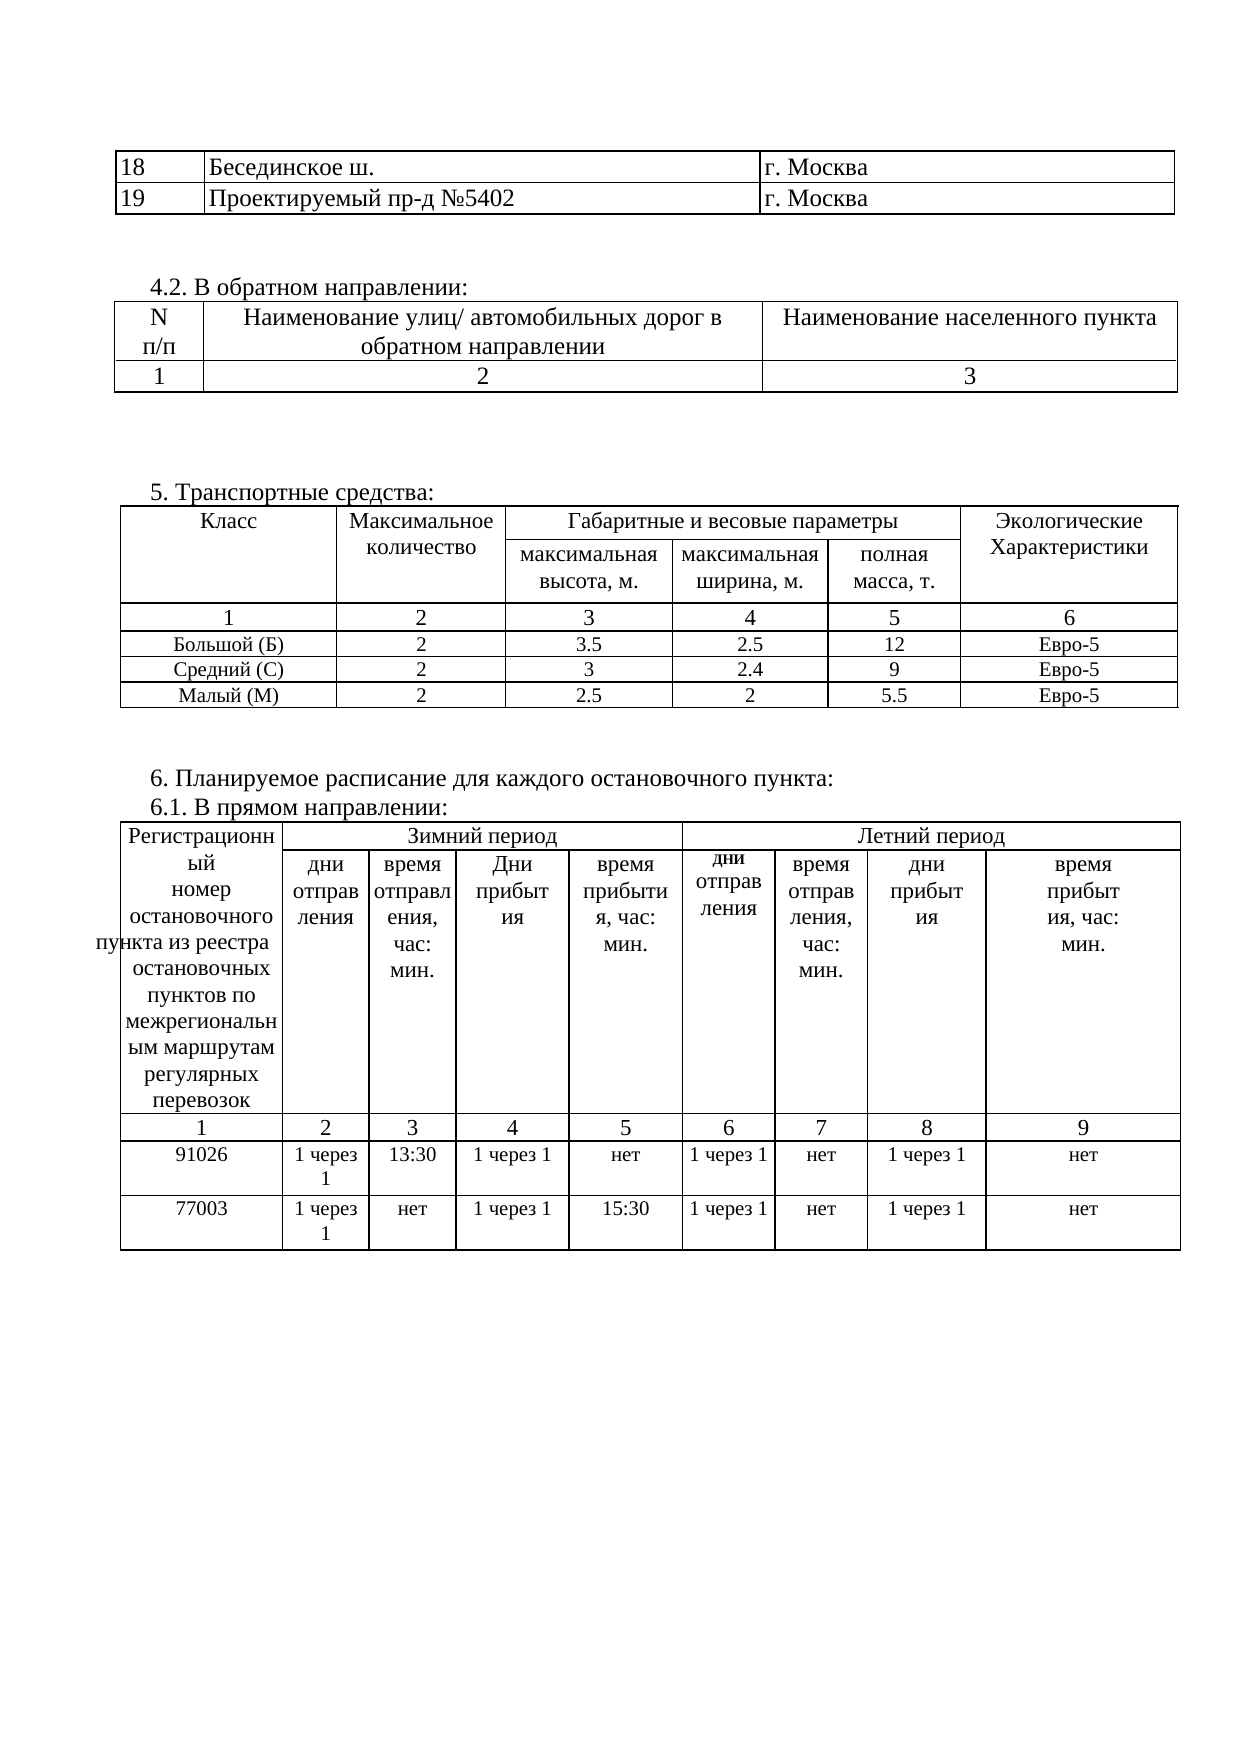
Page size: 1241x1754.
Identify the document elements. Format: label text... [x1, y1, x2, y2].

table_cell 1 через 1 [283, 1142, 368, 1195]
table_cell максимальная высота, м. [506, 540, 672, 602]
table_cell 9 [987, 1114, 1180, 1140]
table_cell Евро-5 [961, 632, 1177, 656]
table_cell 6 [961, 604, 1177, 630]
table_cell время прибыти я, час: мин. [570, 851, 682, 1112]
table_header Максимальное количество [337, 507, 505, 602]
table_cell ДНИ отправ ления [683, 851, 774, 1112]
table_cell Дни прибыт ия [457, 851, 568, 1112]
table_cell 1 через 1 [683, 1142, 774, 1195]
table_cell г. Москва [761, 183, 1174, 213]
table_cell 77003 [121, 1196, 282, 1249]
table_cell 3.5 [506, 632, 672, 656]
table_cell нет [776, 1142, 867, 1195]
table_cell 15:30 [570, 1196, 682, 1249]
table_cell 1 через 1 [868, 1196, 985, 1249]
table_cell 18 [117, 152, 204, 181]
table_cell 2.4 [673, 657, 827, 681]
text 4.2. В обратном направлении: [150, 272, 1090, 301]
table_cell Проектируемый пр-д №5402 [205, 183, 759, 213]
table_header Класс [121, 507, 336, 602]
table_header Регистрационный номер остановочного пункта из реестра остановочных пунктов по межрегиональным маршрутам регулярных перевозок [121, 823, 282, 1112]
table_cell 1 [115, 361, 203, 391]
table_cell дни отправ ления [283, 851, 368, 1112]
table_cell 2 [337, 632, 505, 656]
table_cell 7 [776, 1114, 867, 1140]
table_cell 1 через 1 [868, 1142, 985, 1195]
table_cell 5 [829, 604, 960, 630]
table_cell 5.5 [829, 683, 960, 707]
table_cell 2 [204, 361, 762, 391]
table_cell 2 [337, 657, 505, 681]
text 6. Планируемое расписание для каждого остановочного пункта: [150, 763, 1090, 792]
table_cell 3 [506, 657, 672, 681]
table_cell нет [570, 1142, 682, 1195]
table_cell максимальная ширина, м. [673, 540, 827, 602]
table_header Экологические Характеристики [961, 507, 1177, 602]
table_cell 8 [868, 1114, 985, 1140]
table_cell 5 [570, 1114, 682, 1140]
table_cell 19 [117, 183, 204, 213]
table_cell Евро-5 [961, 683, 1177, 707]
table_cell Большой (Б) [121, 632, 336, 656]
text 6.1. В прямом направлении: [150, 792, 1090, 821]
table_cell Средний (С) [121, 657, 336, 681]
table_cell 12 [829, 632, 960, 656]
table_header Летний период [683, 823, 1180, 849]
table_cell нет [987, 1142, 1180, 1195]
table_cell 1 [121, 604, 336, 630]
table_cell 4 [457, 1114, 568, 1140]
table_cell время прибыт ия, час: мин. [987, 851, 1180, 1112]
table_header N п/п [115, 302, 203, 360]
table_cell Евро-5 [961, 657, 1177, 681]
table_cell нет [987, 1196, 1180, 1249]
table_cell время отправл ения, час: мин. [370, 851, 455, 1112]
table_cell 91026 [121, 1142, 282, 1195]
text 5. Транспортные средства: [150, 477, 1090, 505]
table_header Зимний период [283, 823, 682, 849]
table_cell 1 через 1 [457, 1142, 568, 1195]
table_cell 1 через 1 [283, 1196, 368, 1249]
table_cell Малый (М) [121, 683, 336, 707]
table_cell 1 через 1 [683, 1196, 774, 1249]
table_cell 9 [829, 657, 960, 681]
table_cell 1 [121, 1114, 282, 1140]
table_header Наименование улиц/ автомобильных дорог в обратном направлении [204, 302, 762, 360]
table_cell нет [370, 1196, 455, 1249]
table_cell время отправ ления, час: мин. [776, 851, 867, 1112]
table_cell 2 [283, 1114, 368, 1140]
table_cell нет [776, 1196, 867, 1249]
table_cell 13:30 [370, 1142, 455, 1195]
table_cell г. Москва [761, 152, 1174, 181]
table_header Наименование населенного пункта [763, 302, 1177, 360]
table_cell 2 [337, 604, 505, 630]
table_header Габаритные и весовые параметры [506, 507, 960, 539]
table_cell 1 через 1 [457, 1196, 568, 1249]
table_cell 2 [673, 683, 827, 707]
table_cell 4 [673, 604, 827, 630]
table_cell полная масса, т. [829, 540, 960, 602]
table_cell 2.5 [673, 632, 827, 656]
table_cell 2 [337, 683, 505, 707]
table_cell 3 [370, 1114, 455, 1140]
table_cell 3 [763, 360, 1177, 391]
table_cell 2.5 [506, 683, 672, 707]
table_cell Бесединское ш. [205, 152, 759, 181]
table_cell 3 [506, 604, 672, 630]
table_cell 6 [683, 1114, 774, 1140]
table_cell дни прибыт ия [868, 851, 985, 1112]
